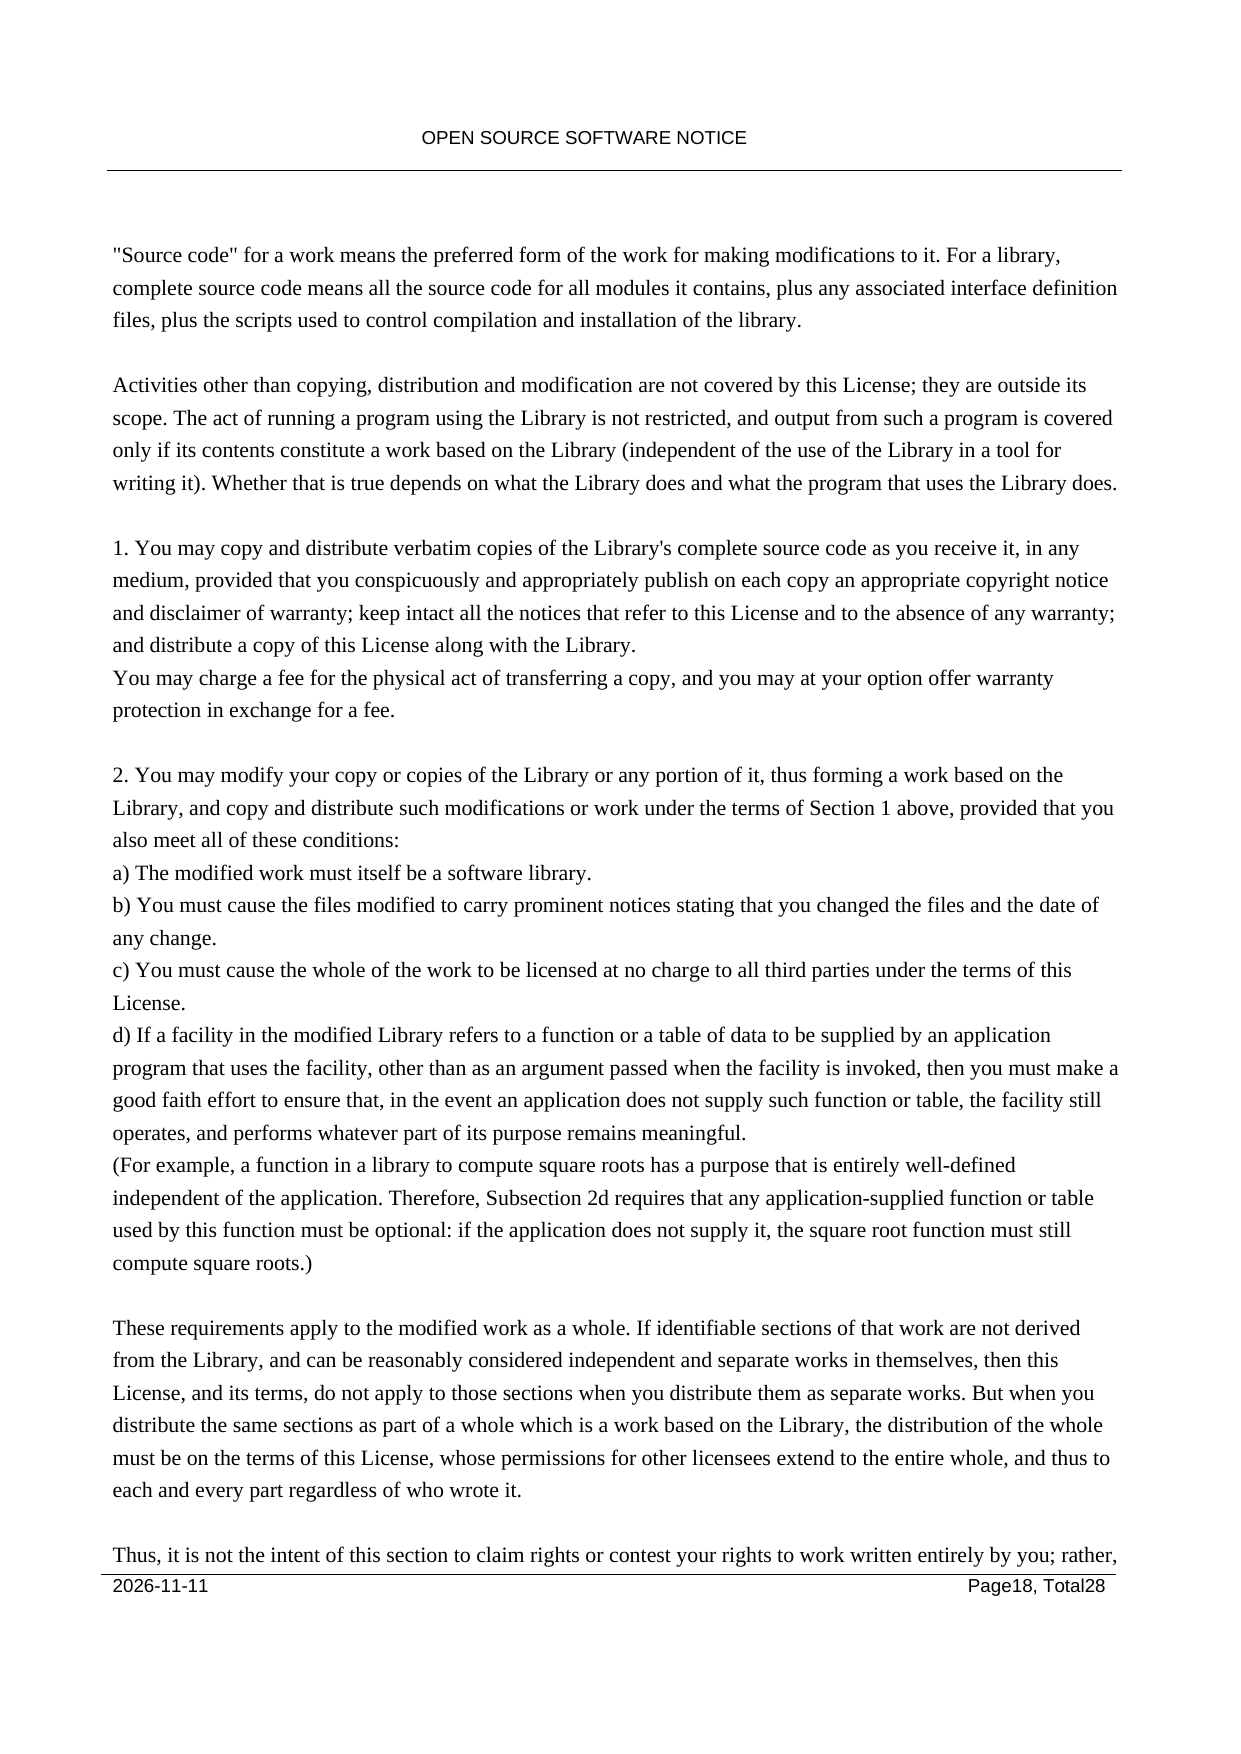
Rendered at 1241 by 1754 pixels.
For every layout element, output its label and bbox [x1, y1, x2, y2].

text [112, 206, 1128, 1571]
